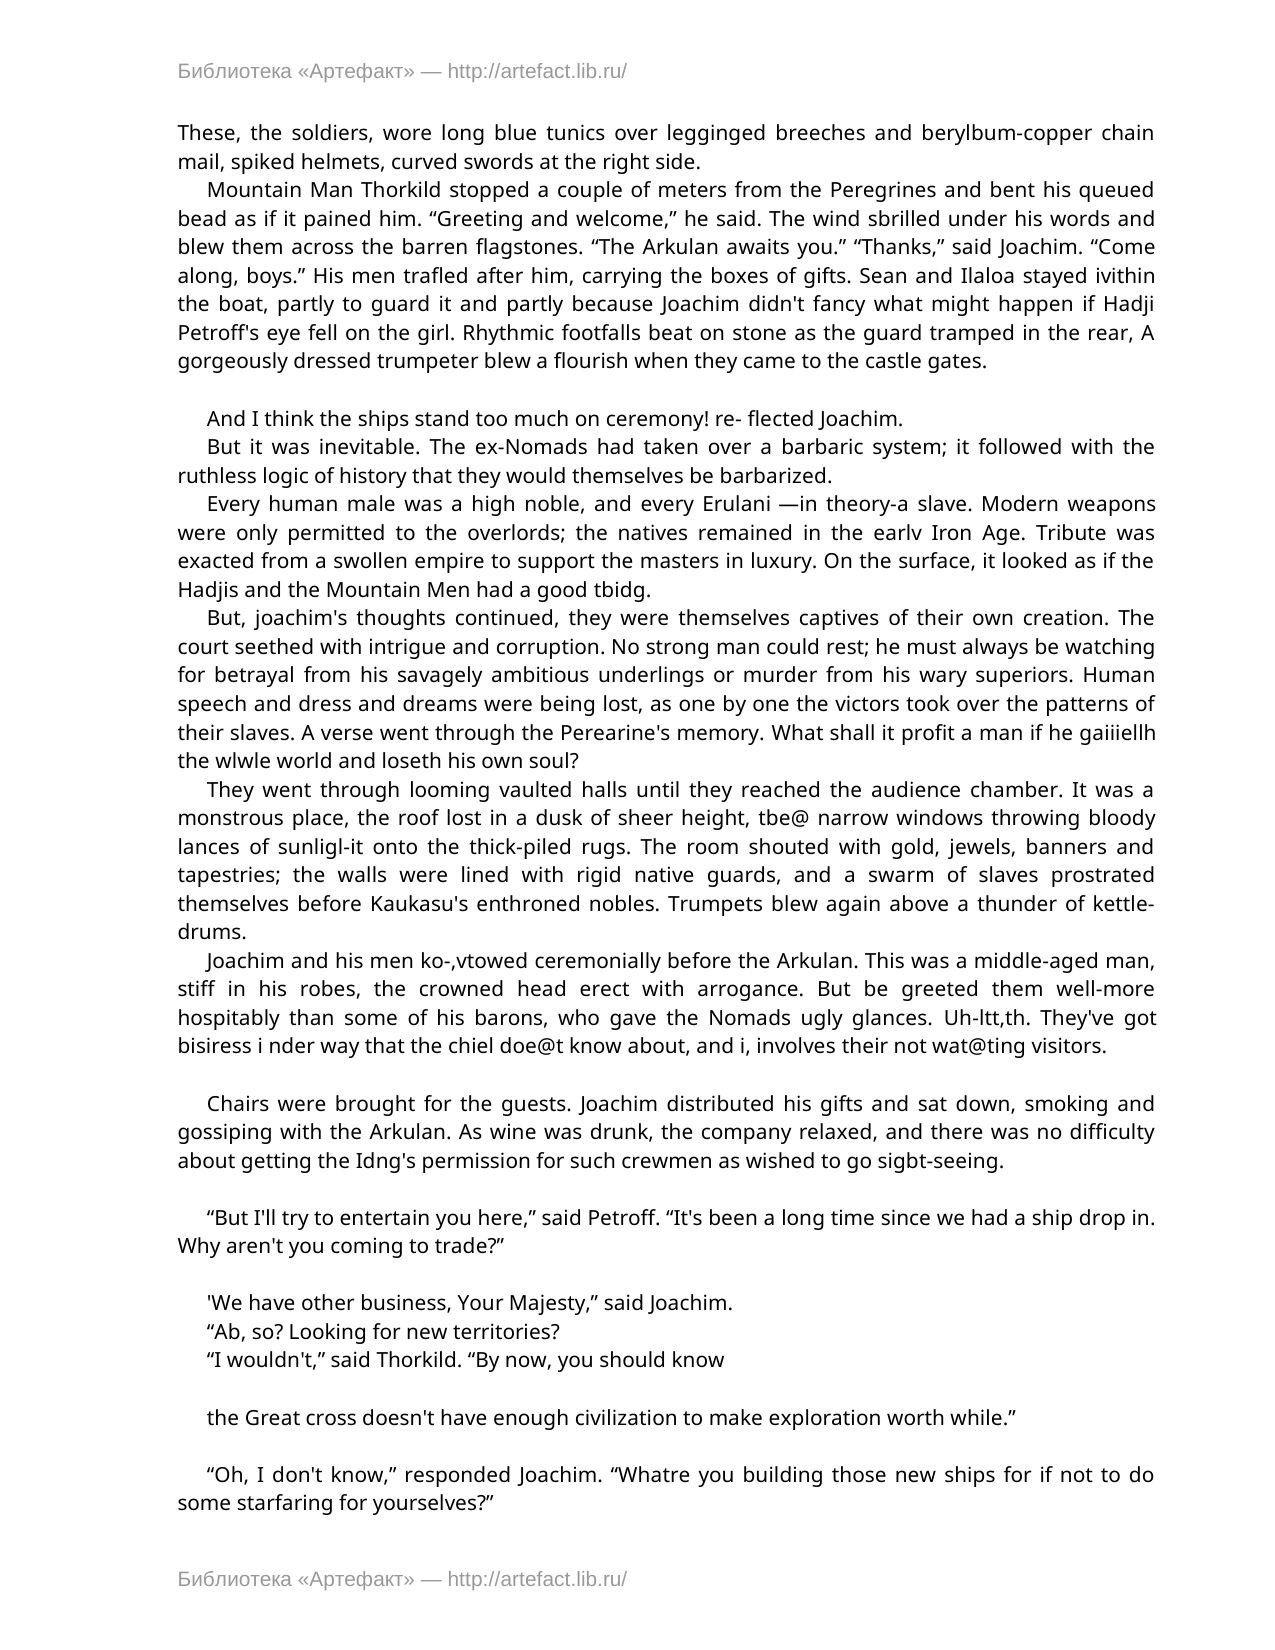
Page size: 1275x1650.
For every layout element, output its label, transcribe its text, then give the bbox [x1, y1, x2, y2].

text “Ab, so? Looking for new territories? [177, 1317, 1157, 1345]
text “But I'll try to entertain you here,” said Petroff. “It's been a long time since we had a ship drop in. Why aren't you coming to trade?” [177, 1203, 1157, 1260]
text They went through looming vaulted halls until they reached the audience chamber. It was a monstrous place, the roof lost in a dusk of sheer height, tbe@ narrow windows throwing bloody lances of sunligl-it onto the thick-piled rugs. The room shouted with gold, jewels, banners and tapestries; the walls were lined with rigid native guards, and a swarm of slaves prostrated themselves before Kaukasu's enthroned nobles. Trumpets blew again above a thunder of kettle- drums. [177, 774, 1157, 946]
text But, joachim's thoughts continued, they were themselves captives of their own creation. The court seethed with intrigue and corruption. No strong man could rest; he must always be watching for betrayal from his savagely ambitious underlings or murder from his wary superiors. Human speech and dress and dreams were being lost, as one by one the victors took over the patterns of their slaves. A verse went through the Perearine's memory. What shall it profit a man if he gaiiiellh the wlwle world and loseth his own soul? [177, 603, 1157, 774]
text Mountain Man Thorkild stopped a couple of meters from the Peregrines and bent his queued bead as if it pained him. “Greeting and welcome,” he said. The wind sbrilled under his words and blew them across the barren flagstones. “The Arkulan awaits you.” “Thanks,” said Joachim. “Come along, boys.” His men trafled after him, carrying the boxes of gifts. Sean and Ilaloa stayed ivithin the boat, partly to guard it and partly because Joachim didn't fancy what might happen if Hadji Petroff's eye fell on the girl. Rhythmic footfalls beat on stone as the guard tramped in the rear, A gorgeously dressed trumpeter blew a flourish when they came to the castle gates. [177, 175, 1157, 375]
text Every human male was a high noble, and every Erulani —in theory-a slave. Modern weapons were only permitted to the overlords; the natives remained in the earlv Iron Age. Tribute was exacted from a swollen empire to support the masters in luxury. On the surface, it looked as if the Hadjis and the Mountain Men had a good tbidg. [177, 489, 1157, 603]
text Chairs were brought for the guests. Joachim distributed his gifts and sat down, smoking and gossiping with the Arkulan. As wine was drunk, the company relaxed, and there was no difficulty about getting the Idng's permission for such crewmen as wished to go sigbt-seeing. [177, 1088, 1157, 1174]
text Joachim and his men ko-,vtowed ceremonially before the Arkulan. This was a middle-aged man, stiff in his robes, the crowned head erect with arrogance. But be greeted them well-more hospitably than some of his barons, who gave the Nomads ugly glances. Uh-ltt,th. They've got bisiress i nder way that the chiel doe@t know about, and i, involves their not wat@ting visitors. [177, 946, 1157, 1060]
text the Great cross doesn't have enough civilization to make exploration worth while.” [177, 1402, 1157, 1431]
text “Oh, I don't know,” responded Joachim. “Whatre you building those new ships for if not to do some starfaring for yourselves?” [177, 1459, 1157, 1517]
text And I think the ships stand too much on ceremony! re- flected Joachim. [177, 403, 1157, 432]
text But it was inevitable. The ex-Nomads had taken over a barbaric system; it followed with the ruthless logic of history that they would themselves be barbarized. [177, 432, 1157, 489]
text “I wouldn't,” said Thorkild. “By now, you should know [177, 1345, 1157, 1374]
text 'We have other business, Your Majesty,” said Joachim. [177, 1288, 1157, 1317]
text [177, 118, 1157, 175]
